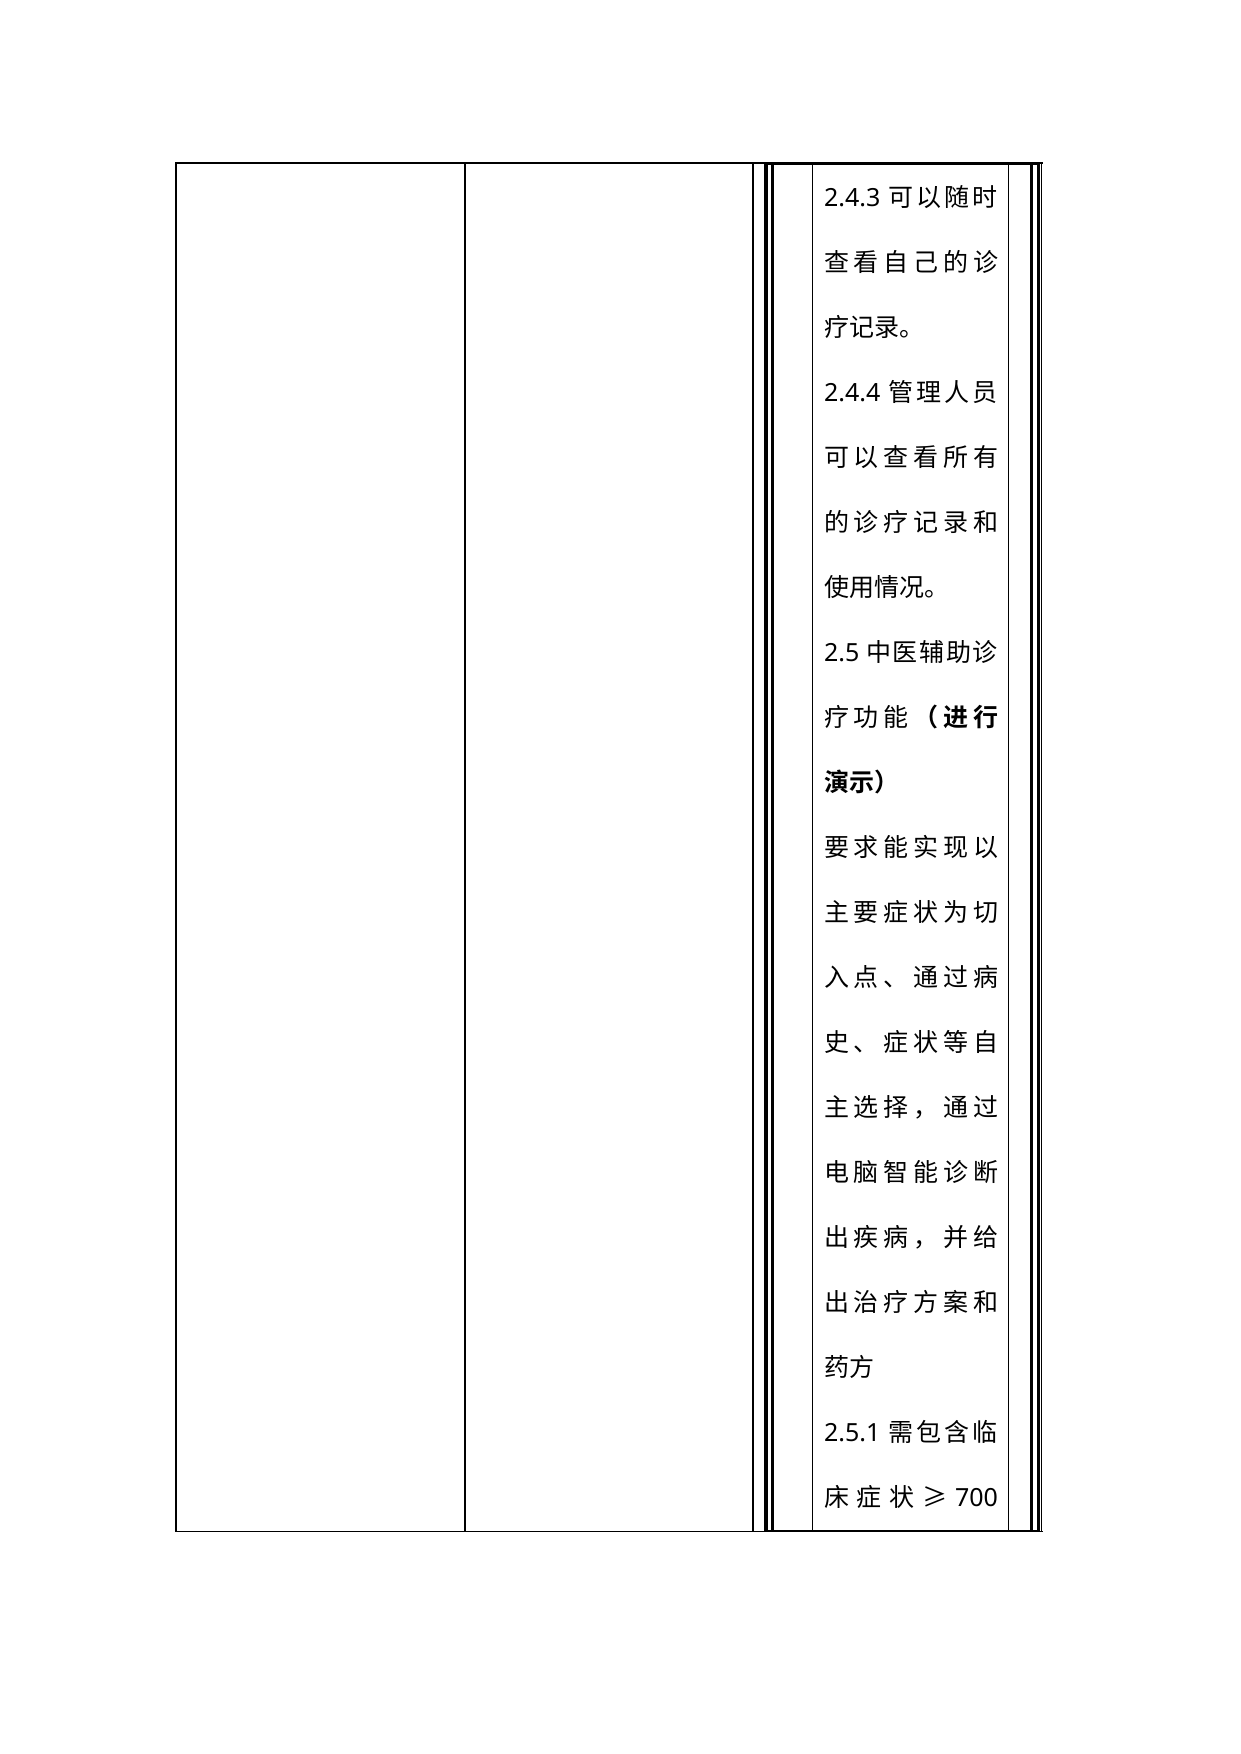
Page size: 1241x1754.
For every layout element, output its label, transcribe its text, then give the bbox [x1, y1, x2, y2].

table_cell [754, 164, 764, 1531]
table_cell 1 [177, 164, 464, 1531]
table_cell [813, 165, 1008, 1530]
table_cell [774, 165, 812, 1530]
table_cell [1009, 165, 1030, 1530]
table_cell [1033, 165, 1037, 1530]
table_cell [466, 164, 752, 1531]
